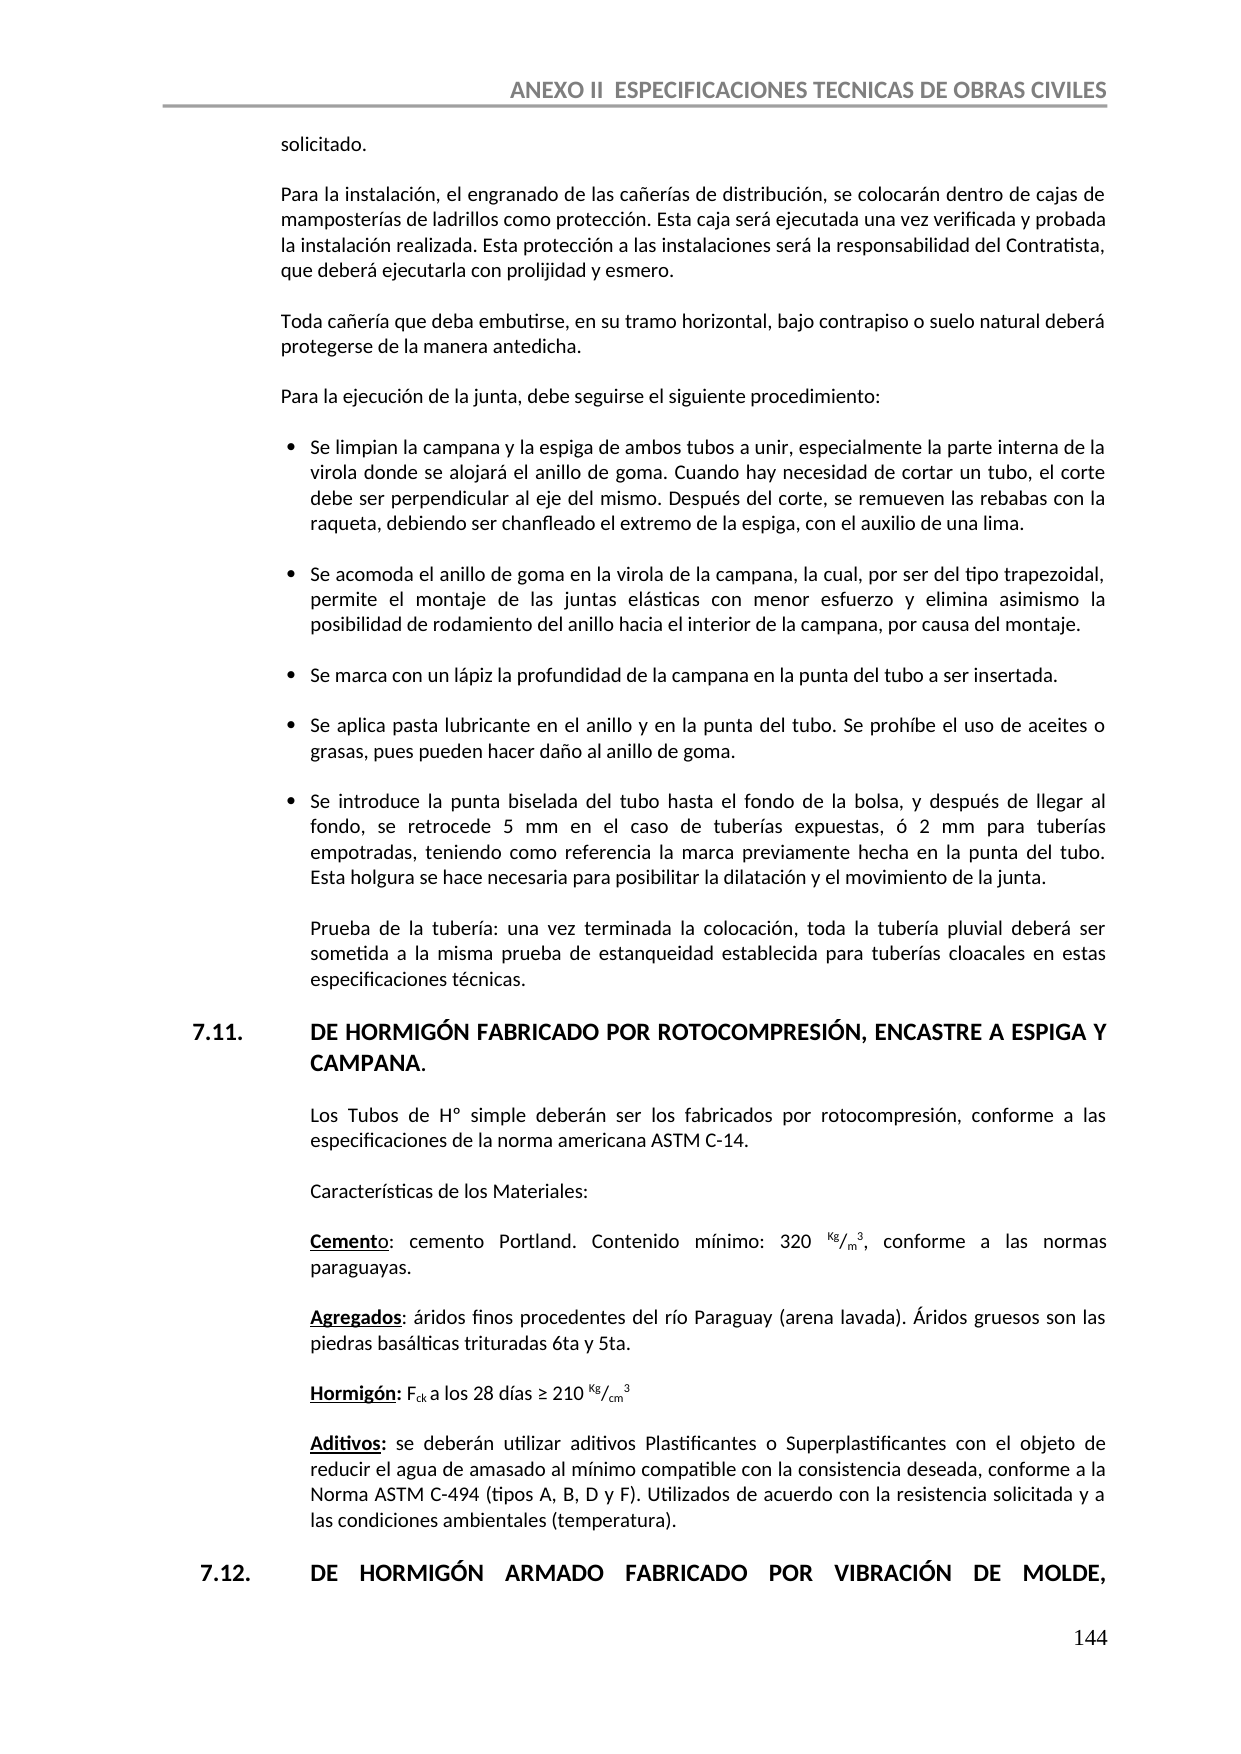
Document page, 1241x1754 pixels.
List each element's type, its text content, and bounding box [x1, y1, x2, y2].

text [281, 131, 1107, 156]
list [200, 1557, 1107, 1588]
text Agregados: áridos finos procedentes del río Paraguay (arena lavada). Áridos gruesos son las piedras basálticas trituradas 6ta y 5ta. [310, 1304, 1107, 1355]
text Para la instalación, el engranado de las cañerías de distribución, se colocarán dentro de cajas de mamposterías de ladrillos como protección. Esta caja será ejecutada una vez verificada y probada la instalación realizada. Esta protección a las instalaciones será la responsabilidad del Contratista, que deberá ejecutarla con prolijidad y esmero. [281, 181, 1107, 283]
text Para la ejecución de la junta, debe seguirse el siguiente procedimiento: [281, 384, 1107, 409]
text Cemento: cemento Portland. Contenido mínimo: 320 Kg/m3, conforme a las normas paraguayas. [310, 1228, 1107, 1279]
text Aditivos: se deberán utilizar aditivos Plastificantes o Superplastificantes con el objeto de reducir el agua de amasado al mínimo compatible con la consistencia deseada, conforme a la Norma ASTM C-494 (tipos A, B, D y F). Utilizados de acuerdo con la resistencia solicitada y a las condiciones ambientales (temperatura). [310, 1431, 1107, 1532]
text Los Tubos de Hº simple deberán ser los fabricados por rotocompresión, conforme a las especificaciones de la norma americana ASTM C-14. [310, 1102, 1107, 1153]
list DE HORMIGÓN FABRICADO POR ROTOCOMPRESIÓN, ENCASTRE A ESPIGA Y CAMPANA. [192, 1016, 1107, 1077]
list Se marca con un lápiz la profundidad de la campana en la punta del tubo a ser insertada. [287, 662, 1107, 687]
text Prueba de la tubería: una vez terminada la colocación, toda la tubería pluvial deberá ser sometida a la misma prueba de estanqueidad establecida para tuberías cloacales en estas especificaciones técnicas. [310, 915, 1107, 991]
list Se limpian la campana y la espiga de ambos tubos a unir, especialmente la parte interna de la virola donde se alojará el anillo de goma. Cuando hay necesidad de cortar un tubo, el corte debe ser perpendicular al eje del mismo. Después del corte, se remueven las rebabas con la raqueta, debiendo ser chanfleado el extremo de la espiga, con el auxilio de una lima. [287, 434, 1107, 536]
list Se acomoda el anillo de goma en la virola de la campana, la cual, por ser del tipo trapezoidal, permite el montaje de las juntas elásticas con menor esfuerzo y elimina asimismo la posibilidad de rodamiento del anillo hacia el interior de la campana, por causa del montaje. [287, 561, 1107, 637]
text Toda cañería que deba embutirse, en su tramo horizontal, bajo contrapiso o suelo natural deberá protegerse de la manera antedicha. [281, 308, 1107, 359]
text Hormigón: Fck a los 28 días ≥ 210 Kg/cm3 [310, 1380, 1107, 1406]
text Características de los Materiales: [310, 1178, 1107, 1203]
list Se aplica pasta lubricante en el anillo y en la punta del tubo. Se prohíbe el uso de aceites o grasas, pues pueden hacer daño al anillo de goma. [287, 712, 1107, 763]
list Se introduce la punta biselada del tubo hasta el fondo de la bolsa, y después de llegar al fondo, se retrocede 5 mm en el caso de tuberías expuestas, ó 2 mm para tuberías empotradas, teniendo como referencia la marca previamente hecha en la punta del tubo. Esta holgura se hace necesaria para posibilitar la dilatación y el movimiento de la junta. [287, 788, 1107, 890]
